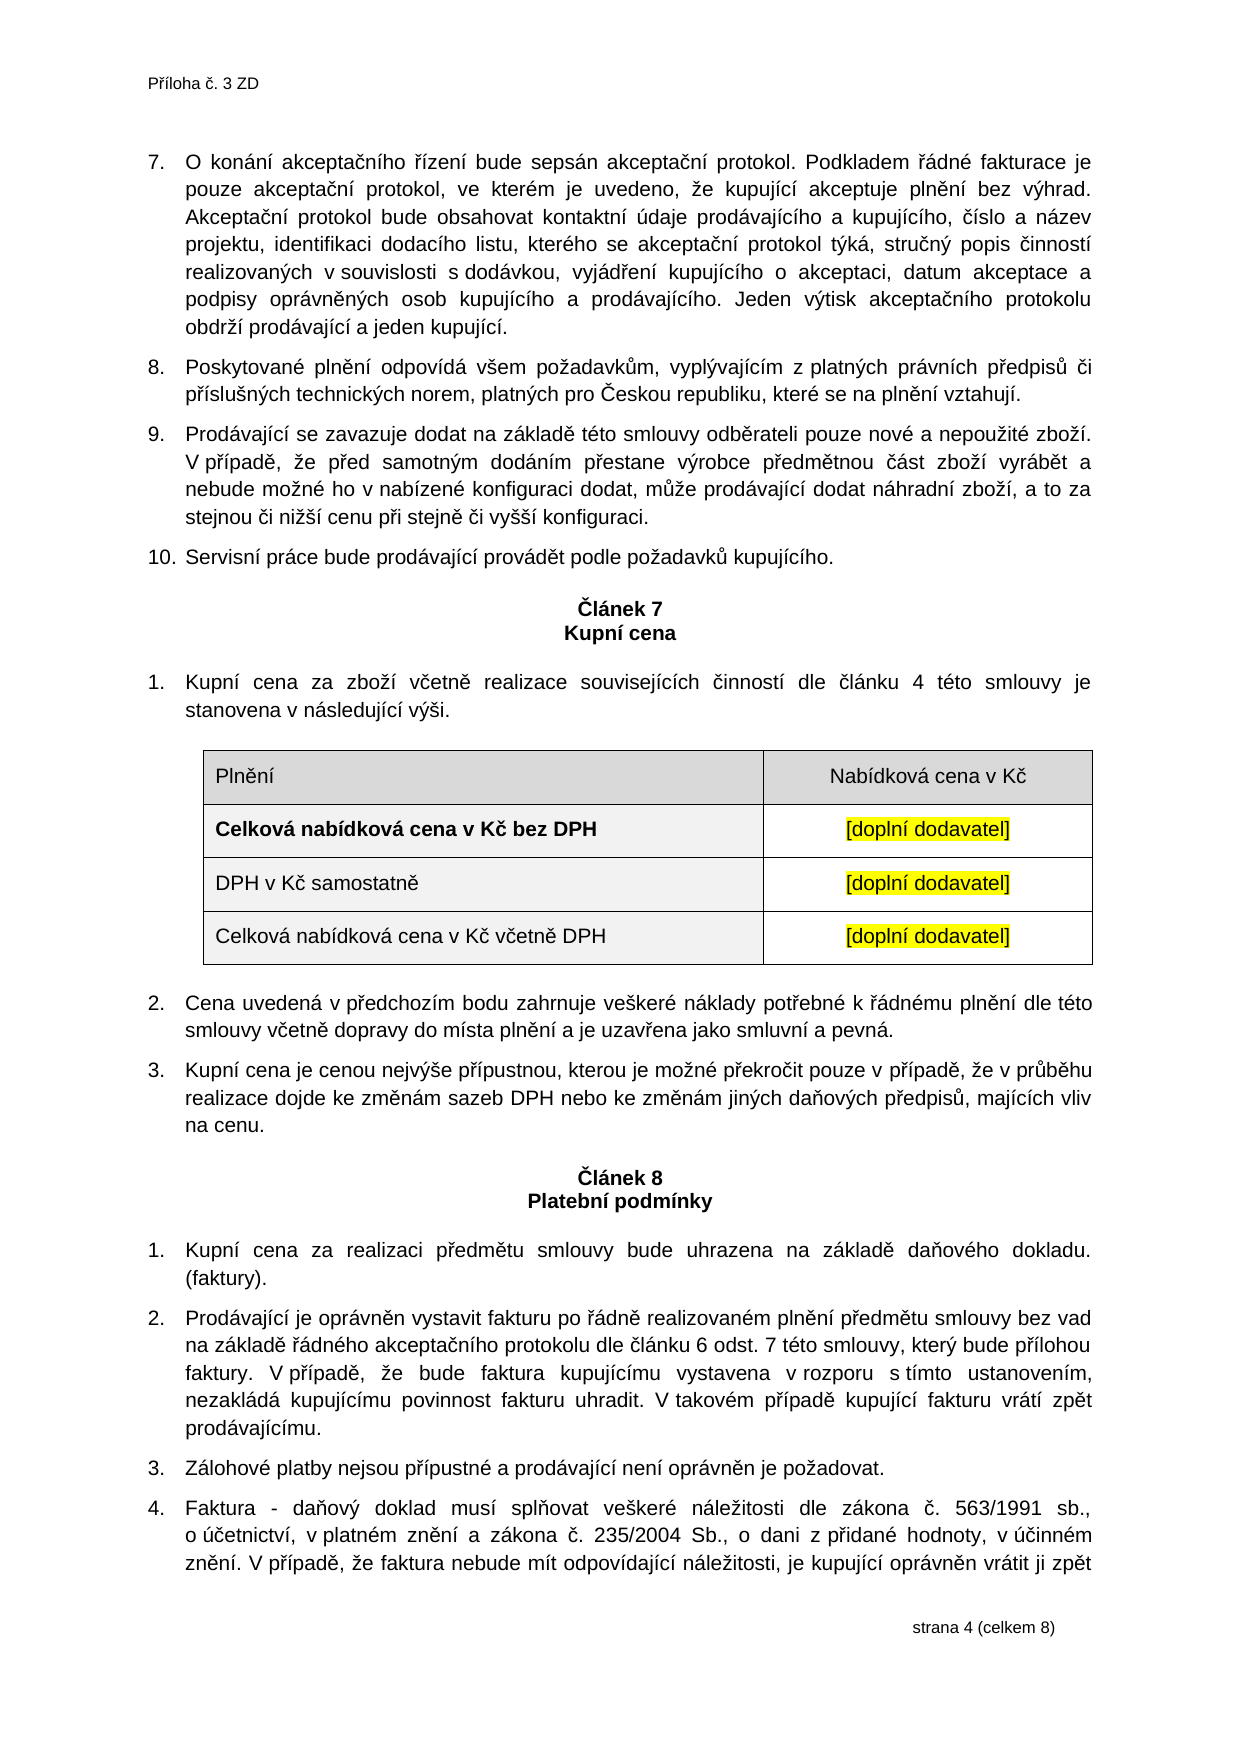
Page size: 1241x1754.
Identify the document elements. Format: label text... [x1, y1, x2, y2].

text Článek 7 [148, 597, 1092, 621]
list Servisní práce bude prodávající provádět podle požadavků kupujícího. [148, 545, 1092, 569]
list O konání akceptačního řízení bude sepsán akceptační protokol. Podkladem řádné fakturace je pouze akceptační protokol, ve kterém je uvedeno, že kupující akceptuje plnění bez výhrad. Akceptační protokol bude obsahovat kontaktní údaje prodávajícího a kupujícího, číslo a název projektu, identifikaci dodacího listu, kterého se akceptační protokol týká, stručný popis činností realizovaných v souvislosti s dodávkou, vyjádření kupujícího o akceptaci, datum akceptace a podpisy oprávněných osob kupujícího a prodávajícího. Jeden výtisk akceptačního protokolu obdrží prodávající a jeden kupující. [148, 150, 1092, 339]
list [148, 1496, 1092, 1575]
table_cell [doplní dodavatel] [764, 858, 1092, 911]
table_cell DPH v Kč samostatně [204, 858, 763, 911]
table_cell [doplní dodavatel] [764, 912, 1092, 964]
table_header Nabídková cena v Kč [764, 751, 1092, 804]
list Zálohové platby nejsou přípustné a prodávající není oprávněn je požadovat. [148, 1456, 1092, 1480]
text Článek 8 [148, 1165, 1092, 1189]
list Kupní cena je cenou nejvýše přípustnou, kterou je možné překročit pouze v případě, že v průběhu realizace dojde ke změnám sazeb DPH nebo ke změnám jiných daňových předpisů, majících vliv na cenu. [148, 1058, 1092, 1137]
table_header Plnění [204, 751, 763, 804]
table_cell [doplní dodavatel] [764, 805, 1092, 857]
list Kupní cena za zboží včetně realizace souvisejících činností dle článku 4 této smlouvy je stanovena v následující výši. [148, 670, 1092, 722]
list Poskytované plnění odpovídá všem požadavkům, vyplývajícím z platných právních předpisů či příslušných technických norem, platných pro Českou republiku, které se na plnění vztahují. [148, 355, 1092, 406]
table_cell Celková nabídková cena v Kč bez DPH [204, 805, 763, 857]
list Prodávající se zavazuje dodat na základě této smlouvy odběrateli pouze nové a nepoužité zboží. V případě, že před samotným dodáním přestane výrobce předmětnou část zboží vyrábět a nebude možné ho v nabízené konfiguraci dodat, může prodávající dodat náhradní zboží, a to za stejnou či nižší cenu při stejně či vyšší konfiguraci. [148, 422, 1092, 529]
subtitle Kupní cena [148, 621, 1092, 645]
list Cena uvedená v předchozím bodu zahrnuje veškeré náklady potřebné k řádnému plnění dle této smlouvy včetně dopravy do místa plnění a je uzavřena jako smluvní a pevná. [148, 990, 1092, 1042]
list Prodávající je oprávněn vystavit fakturu po řádně realizovaném plnění předmětu smlouvy bez vad na základě řádného akceptačního protokolu dle článku 6 odst. 7 této smlouvy, který bude přílohou faktury. V případě, že bude faktura kupujícímu vystavena v rozporu s tímto ustanovením, nezakládá kupujícímu povinnost fakturu uhradit. V takovém případě kupující fakturu vrátí zpět prodávajícímu. [148, 1306, 1092, 1440]
list Kupní cena za realizaci předmětu smlouvy bude uhrazena na základě daňového dokladu. (faktury). [148, 1238, 1092, 1290]
table_cell Celková nabídková cena v Kč včetně DPH [204, 912, 763, 964]
subtitle Platební podmínky [148, 1189, 1092, 1213]
